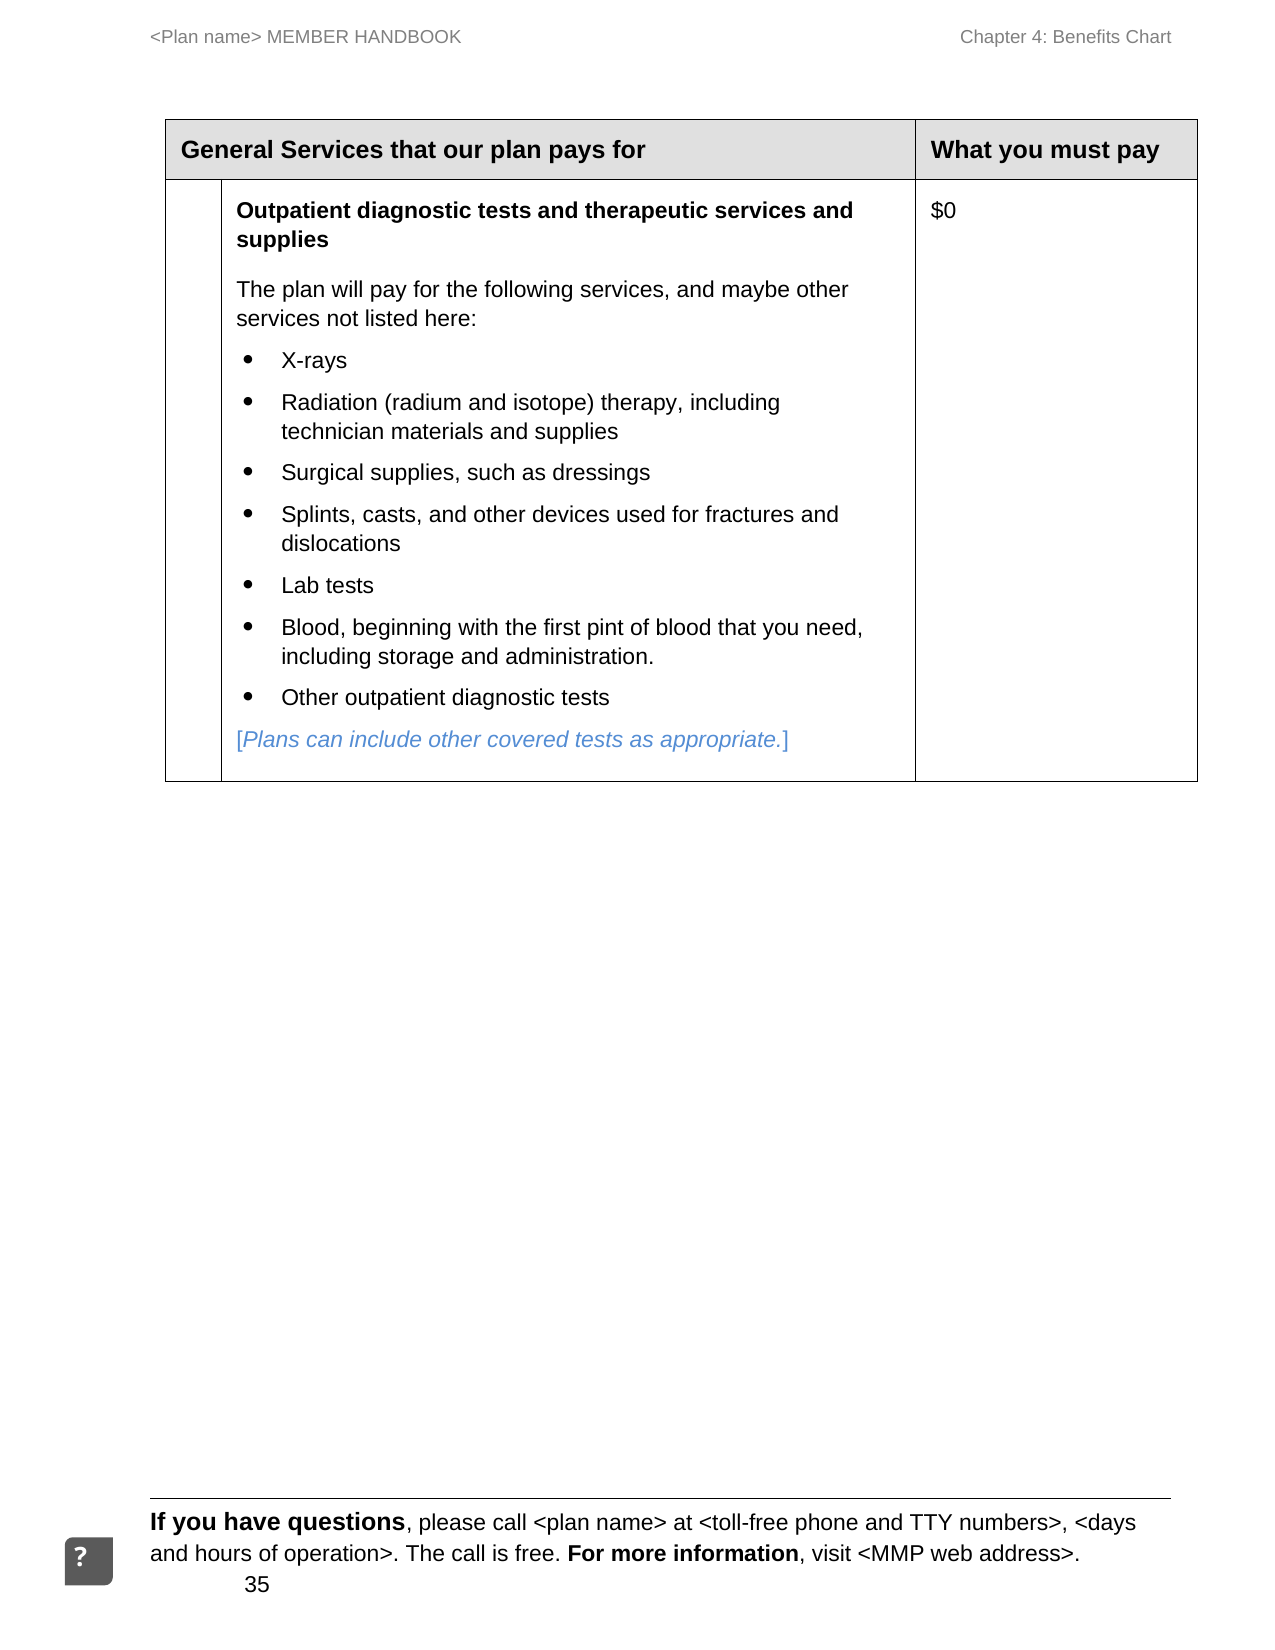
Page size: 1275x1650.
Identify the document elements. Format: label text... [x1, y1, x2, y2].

table_header What you must pay [916, 120, 1197, 179]
table_cell Outpatient diagnostic tests and therapeutic services and supplies The plan will pay for the following services, and maybe other services not listed here: X-rays Radiation (radium and isotope) therapy, including technician materials and supplies Surgical supplies, such as dressings Splints, casts, and other devices used for fractures and dislocations Lab tests Blood, beginning with the first pint of blood that you need, including storage and administration. Other outpatient diagnostic tests [Plans can include other covered tests as appropriate.] [222, 180, 915, 781]
table_cell [166, 180, 221, 781]
table_cell $0 [916, 180, 1197, 781]
table_header General Services that our plan pays for [166, 120, 915, 179]
